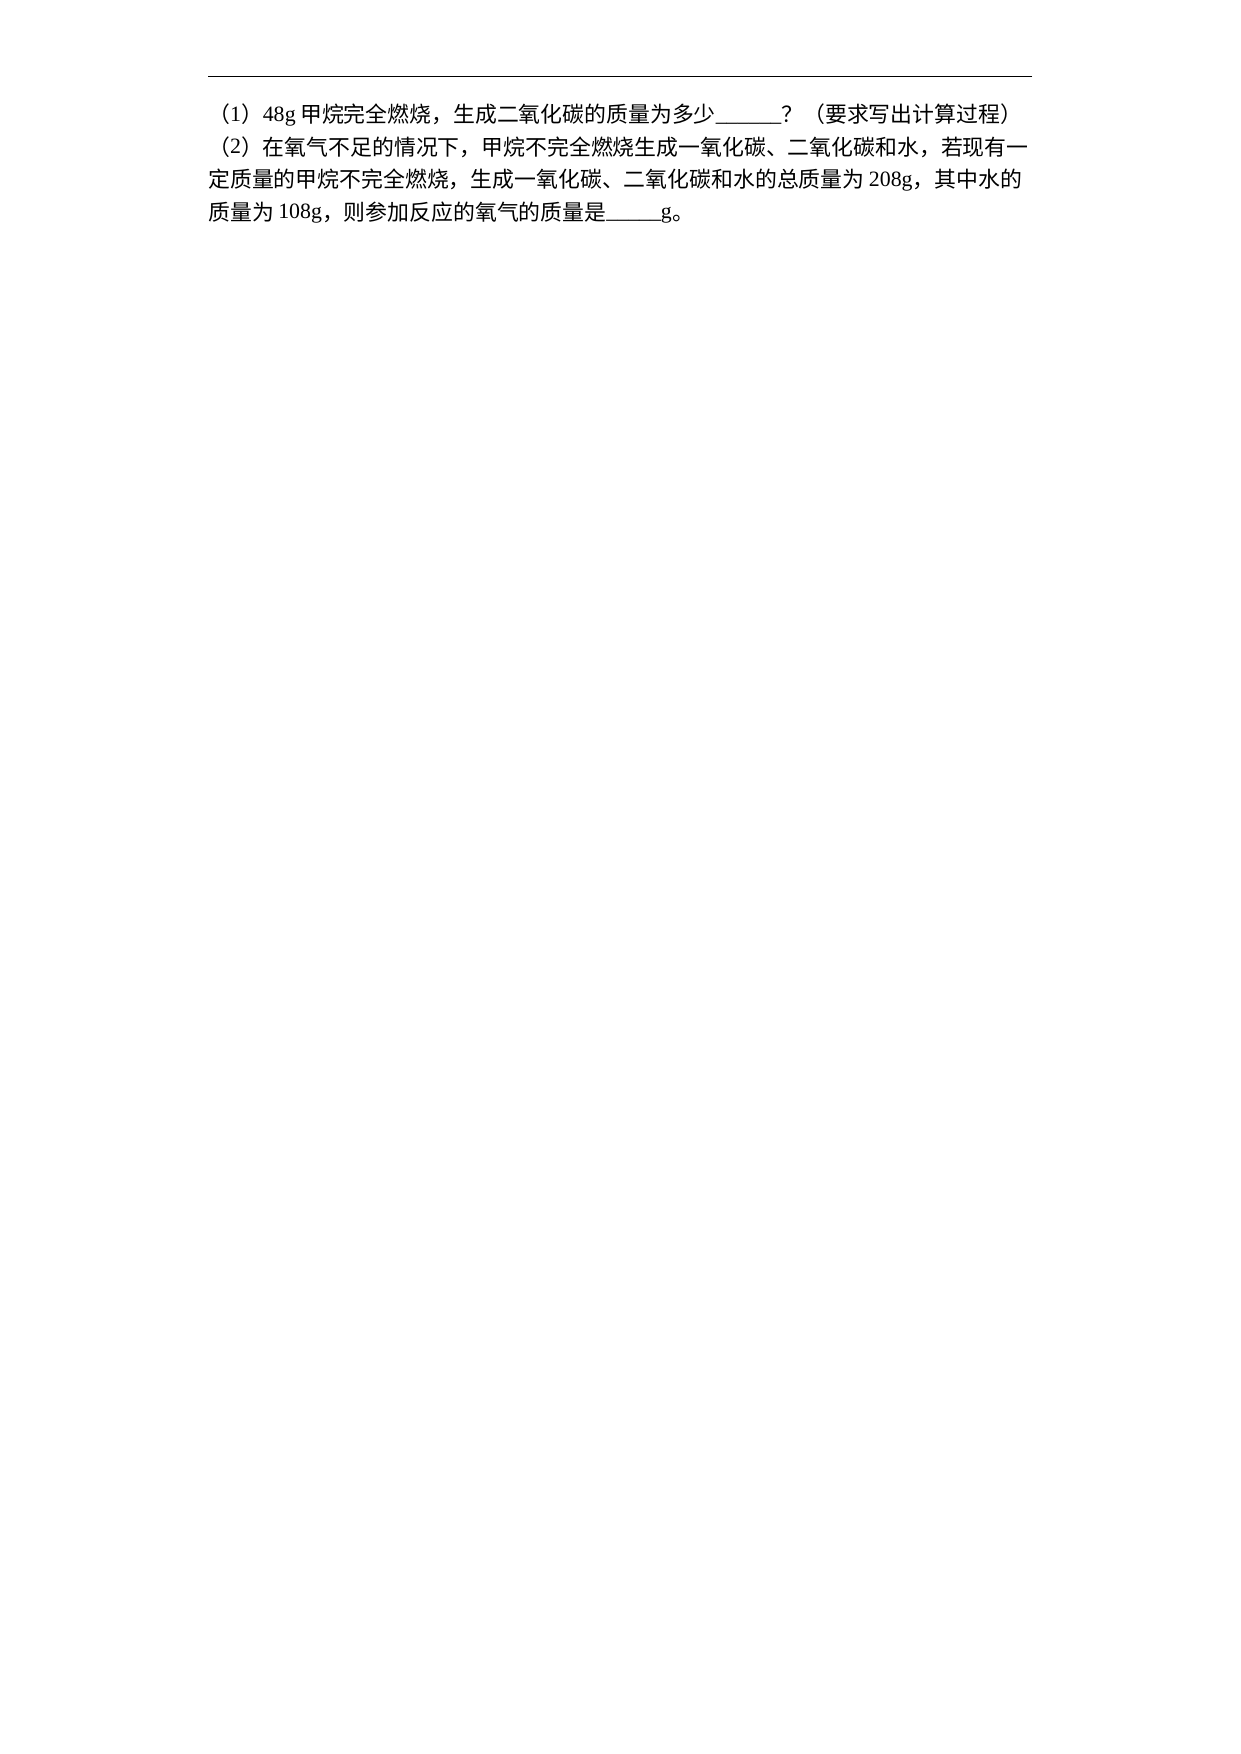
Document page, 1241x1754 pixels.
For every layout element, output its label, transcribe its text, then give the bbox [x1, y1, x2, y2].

text （2）在氧气不足的情况下，甲烷不完全燃烧生成一氧化碳、二氧化碳和水，若现有一定质量的甲烷不完全燃烧，生成一氧化碳、二氧化碳和水的总质量为208g，其中水的质量为108g，则参加反应的氧气的质量是_____g。 [208, 129, 1032, 227]
text （1）48g甲烷完全燃烧，生成二氧化碳的质量为多少______？（要求写出计算过程） [208, 97, 1032, 129]
